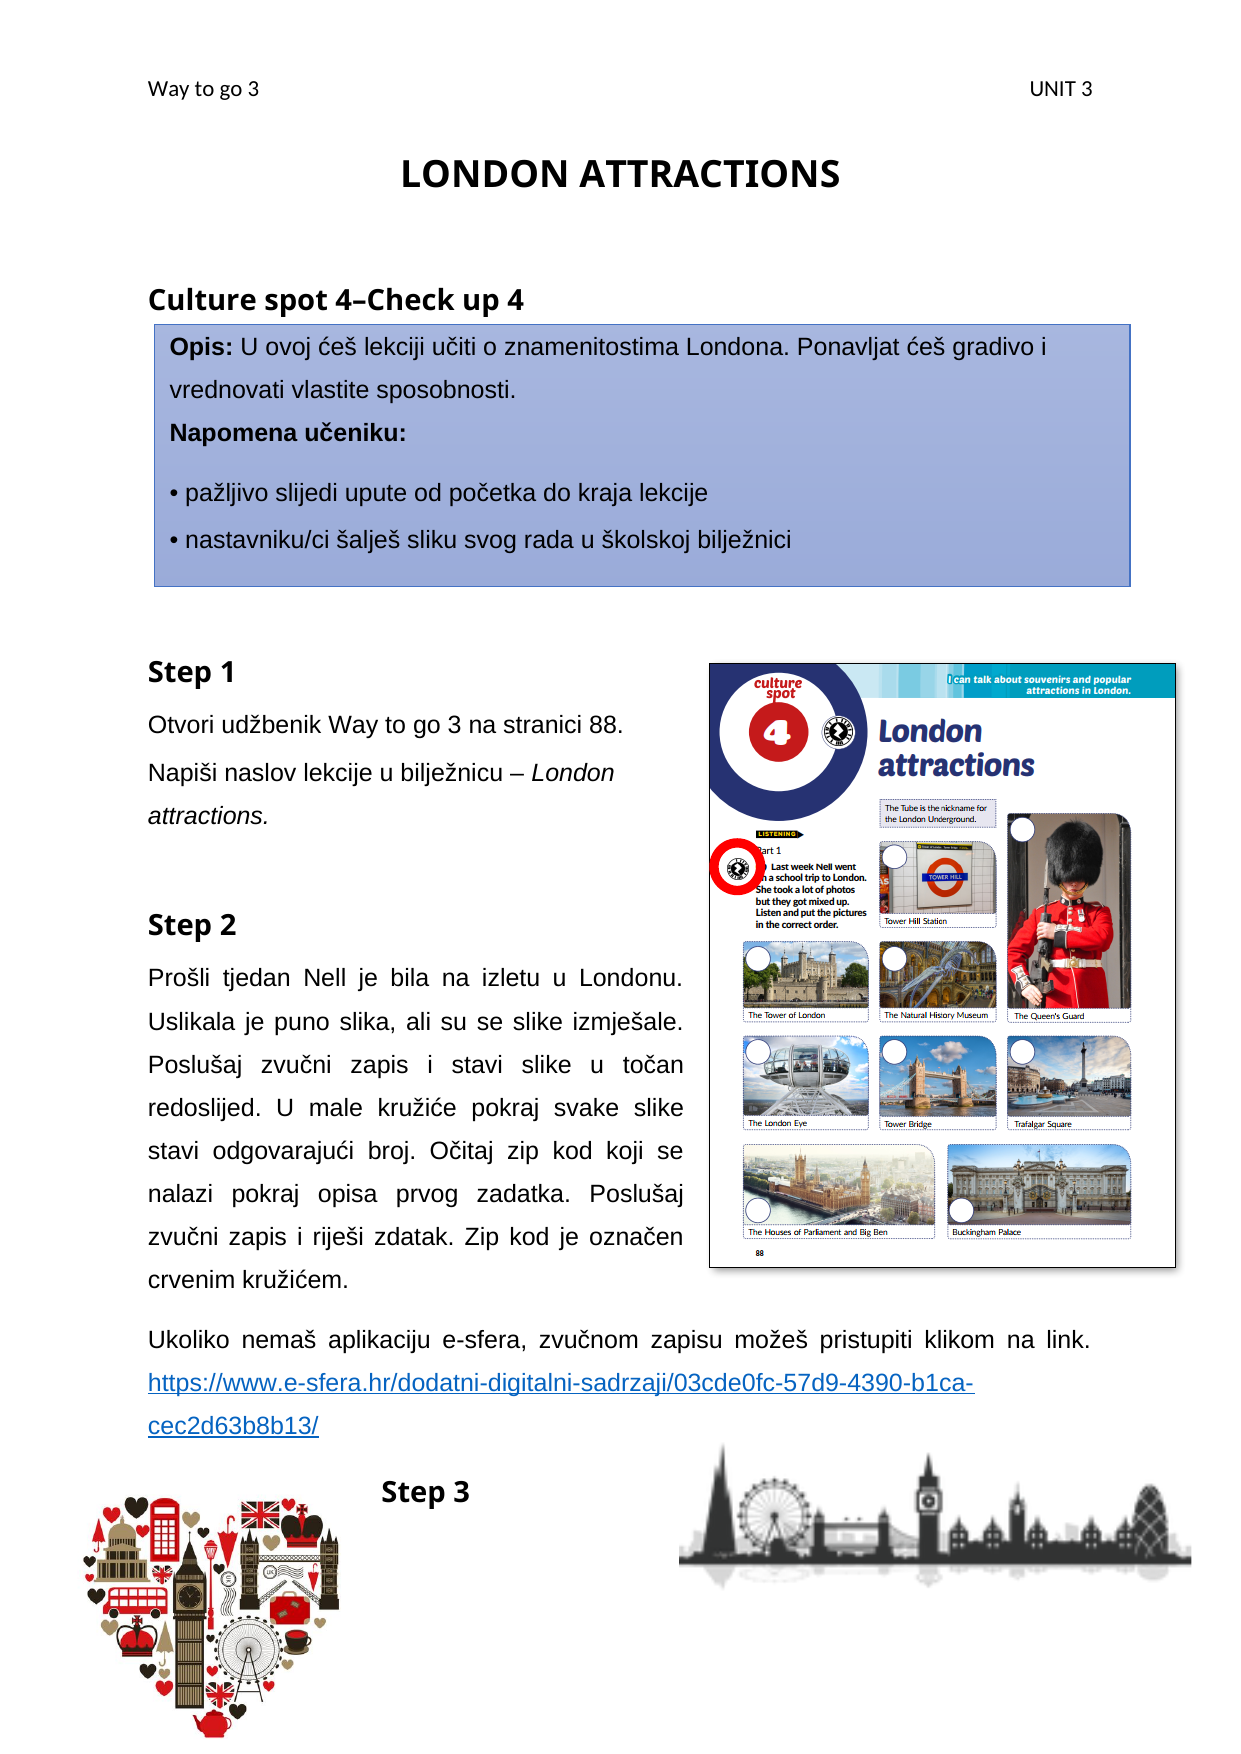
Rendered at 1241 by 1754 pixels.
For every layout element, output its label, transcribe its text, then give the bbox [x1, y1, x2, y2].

picture [719, 848, 755, 885]
text Step 3 [356, 1471, 679, 1511]
picture [68, 1466, 356, 1754]
text Step 1 [148, 651, 1093, 691]
text Culture spot 4–Check up 4 [148, 279, 1093, 318]
text Step 2 [148, 861, 707, 943]
text Otvori udžbenik Way to go 3 na stranici 88. [148, 710, 707, 739]
text Napiši naslov lekcije u bilježnicu – London attractions. [148, 758, 707, 830]
text LONDON ATTRACTIONS [148, 148, 1093, 199]
picture [679, 1418, 1192, 1598]
text Prošli tjedan Nell je bila na izletu u Londonu. Uslikala je puno slika, ali su se slike izmješale. Poslušaj zvučni zapis i stavi slike u točan redoslijed. U male kružiće pokraj svake slike stavi odgovarajući broj. Očitaj zip kod koji se nalazi pokraj opisa prvog zadatka. Poslušaj zvučni zapis i riješi zdatak. Zip kod je označen crvenim kružićem. [148, 963, 1093, 1294]
picture [710, 664, 1175, 1267]
picture [975, 676, 993, 683]
text Ukoliko nemaš aplikaciju e-sfera, zvučnom zapisu možeš pristupiti klikom na link. https://www.e-sfera.hr/dodatni-digitalni-sadrzaji/03cde0fc-57d9-4390-b1ca-cec2d63b8b13/ [148, 1325, 1093, 1440]
